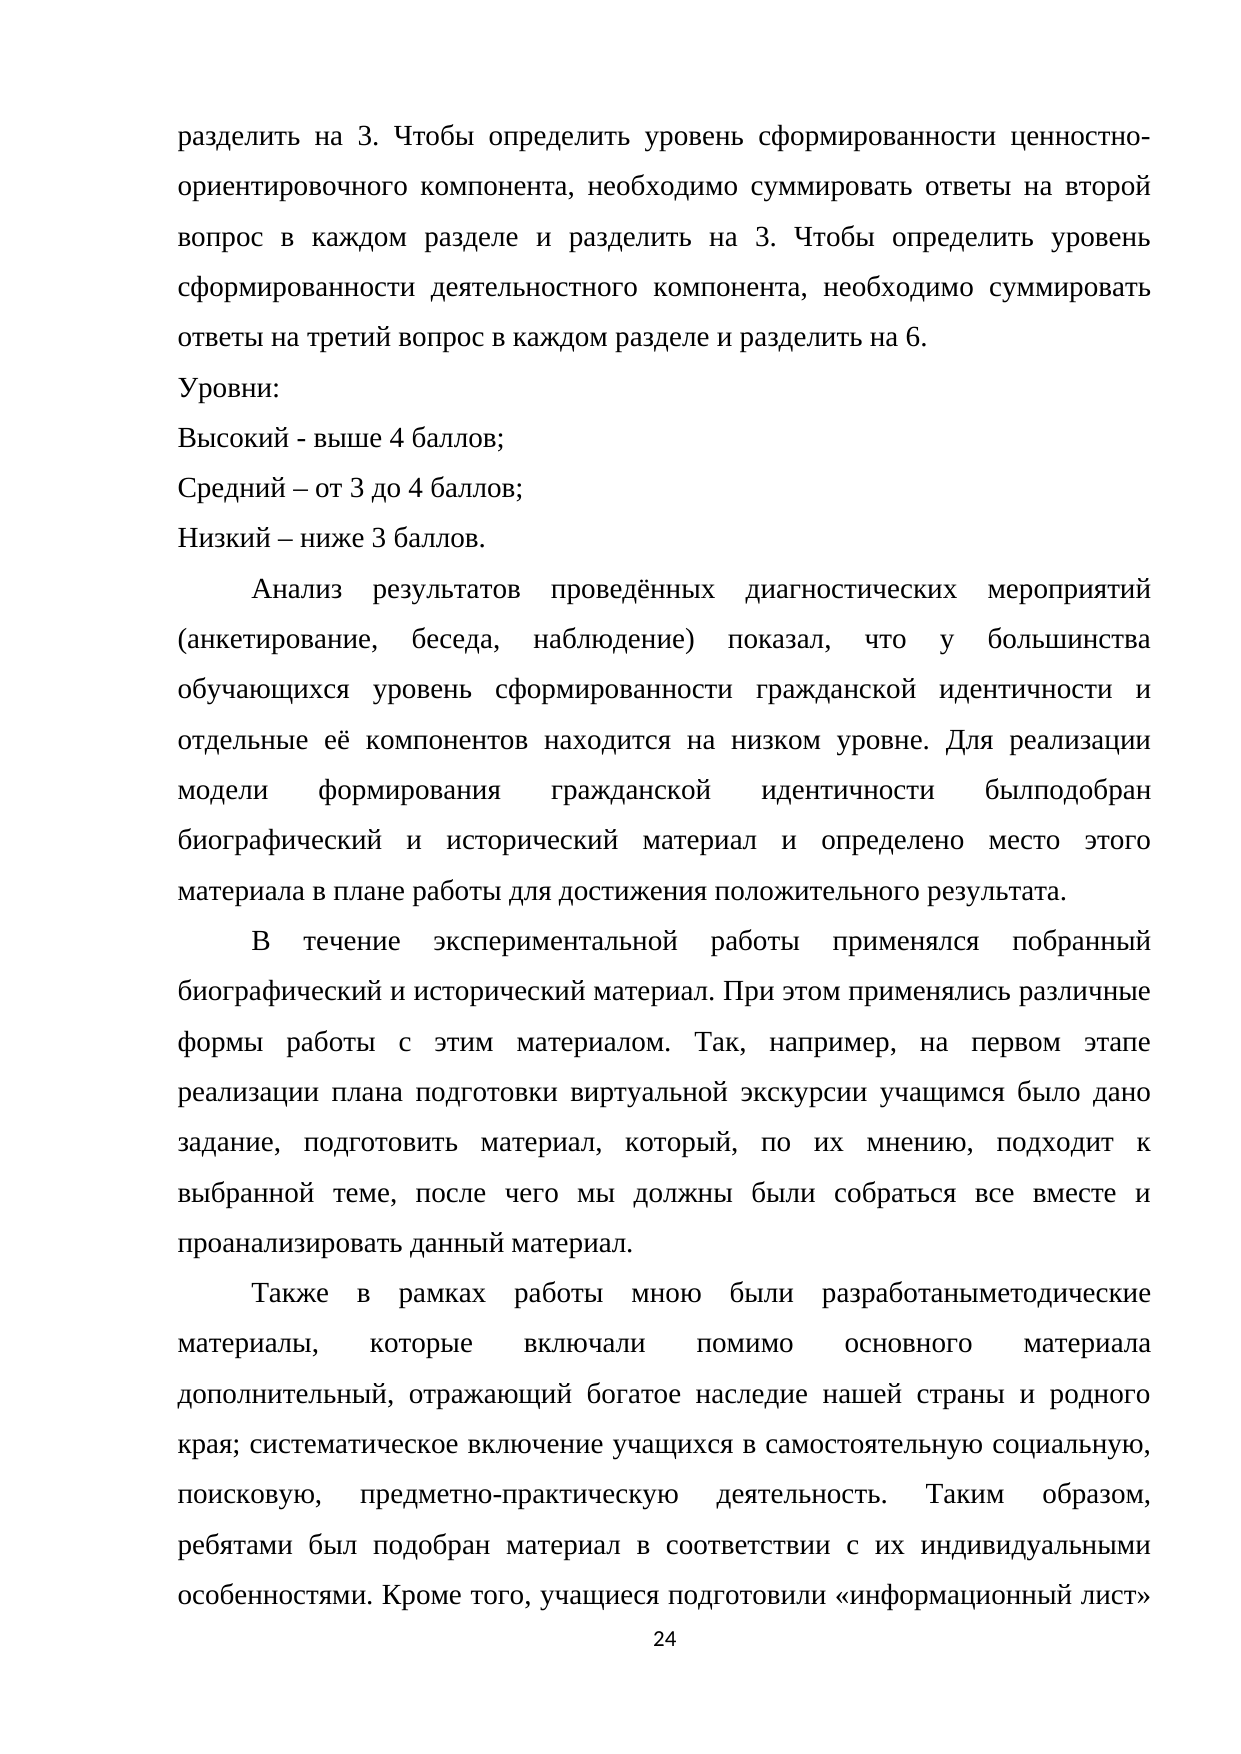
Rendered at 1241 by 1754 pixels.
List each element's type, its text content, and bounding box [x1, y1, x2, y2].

text Уровни: [177, 370, 1152, 403]
text Высокий - выше 4 баллов; [177, 420, 1152, 453]
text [177, 1275, 1152, 1611]
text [177, 118, 1152, 353]
text Низкий – ниже 3 баллов. [177, 521, 1152, 554]
text В течение экспериментальной работы применялся побранный биографический и исторический материал. При этом применялись различные формы работы с этим материалом. Так, например, на первом этапе реализации плана подготовки виртуальной экскурсии учащимся было дано задание, подготовить материал, который, по их мнению, подходит к выбранной теме, после чего мы должны были собраться все вместе и проанализировать данный материал. [177, 923, 1152, 1258]
text Средний – от 3 до 4 баллов; [177, 470, 1152, 504]
text Анализ результатов проведённых диагностических мероприятий (анкетирование, беседа, наблюдение) показал, что у большинства обучающихся уровень сформированности гражданской идентичности и отдельные её компонентов находится на низком уровне. Для реализации модели формирования гражданской идентичности былподобран биографический и исторический материал и определено место этого материала в плане работы для достижения положительного результата. [177, 571, 1152, 906]
